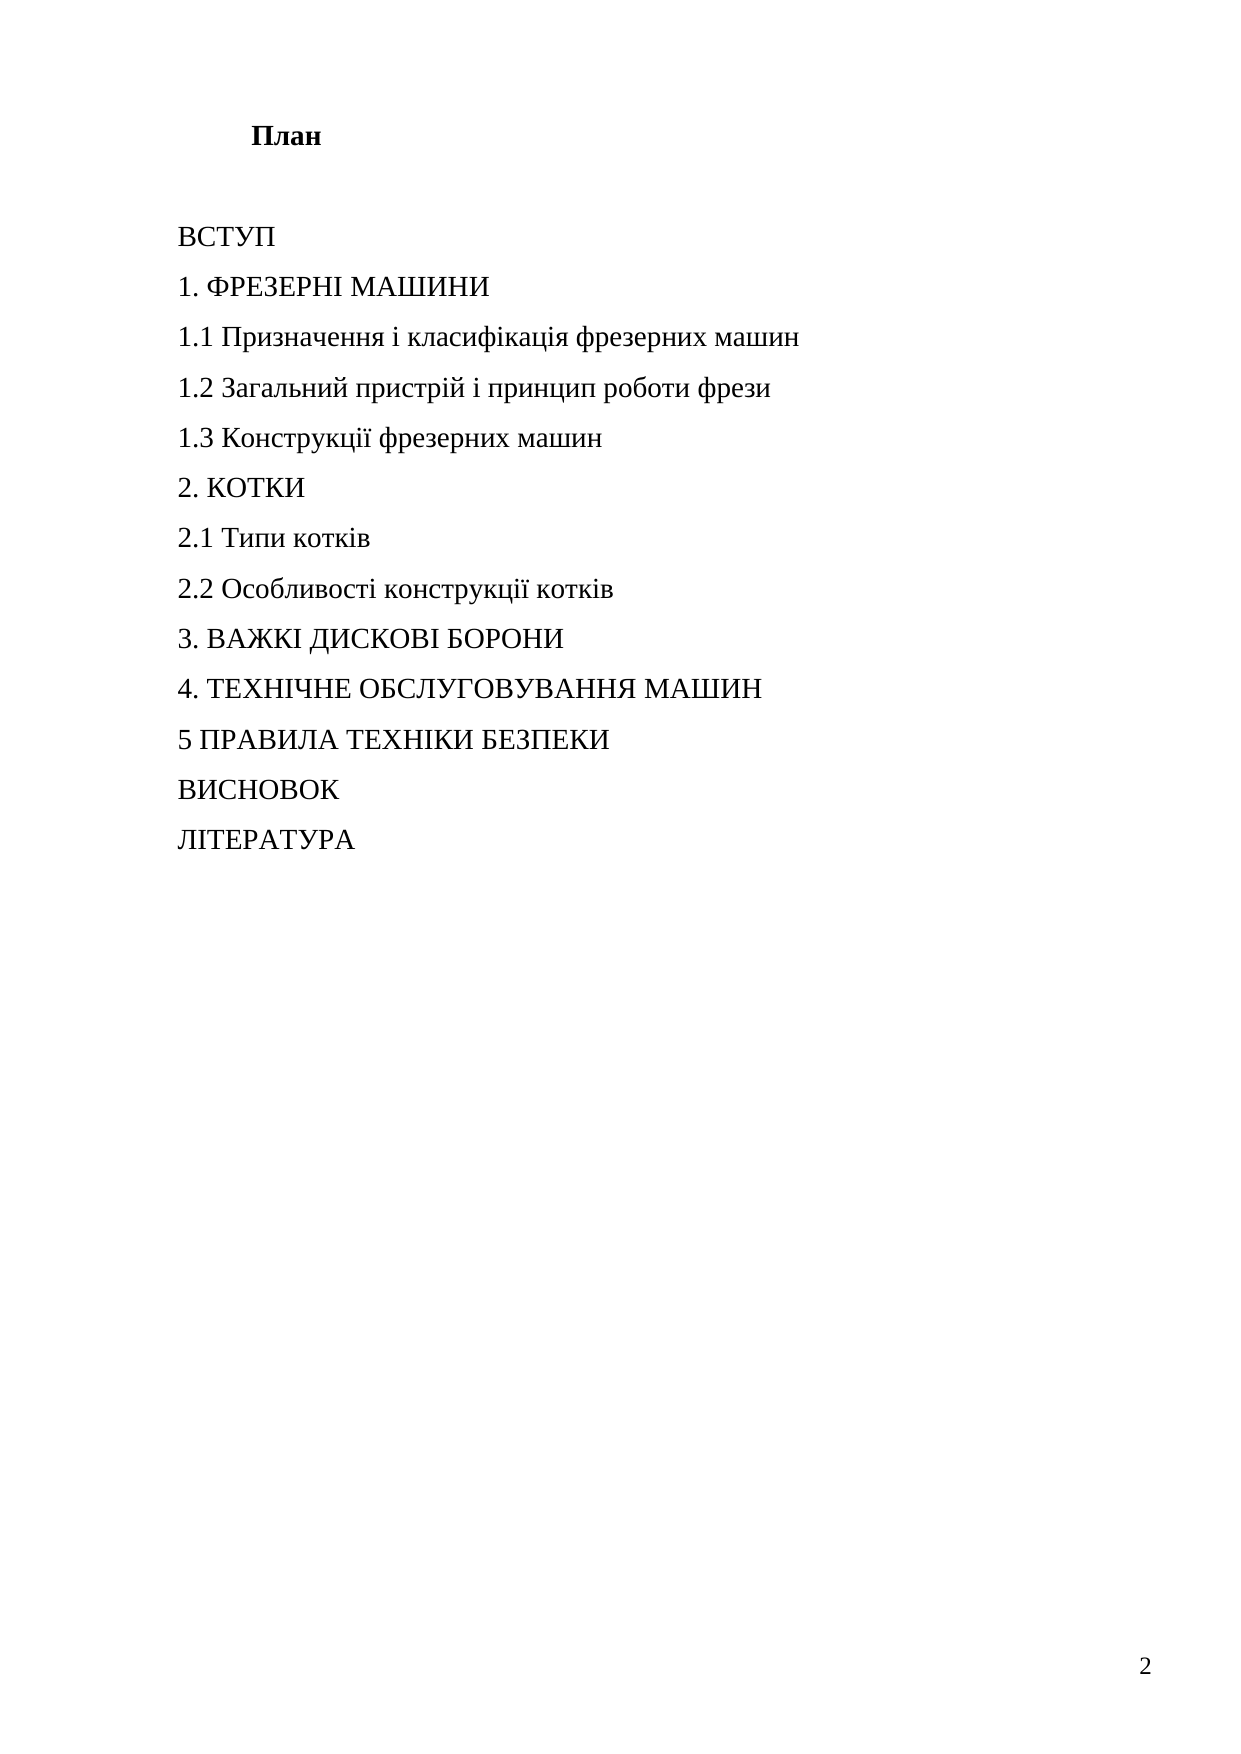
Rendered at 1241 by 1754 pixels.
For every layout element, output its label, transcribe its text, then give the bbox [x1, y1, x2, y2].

text ЛІТЕРАТУРА [177, 822, 1152, 856]
text 1. ФРЕЗЕРНІ МАШИНИ [177, 269, 1152, 303]
text 2.2 Особливості конструкції котків [177, 571, 1152, 604]
text ВИСНОВОК [177, 772, 1152, 806]
text 3. ВАЖКІ ДИСКОВІ БОРОНИ [177, 621, 1152, 655]
text 4. ТЕХНІЧНЕ ОБСЛУГОВУВАННЯ МАШИН [177, 672, 1152, 705]
text 2. КОТКИ [177, 470, 1152, 504]
text 2.1 Типи котків [177, 521, 1152, 554]
text ВСТУП [177, 219, 1152, 252]
text 1.1 Призначення і класифікація фрезерних машин [177, 319, 1152, 353]
text 1.2 Загальний пристрій і принцип роботи фрези [177, 370, 1152, 403]
text 1.3 Конструкції фрезерних машин [177, 420, 1152, 453]
text План [177, 118, 1152, 152]
text 5 ПРАВИЛА ТЕХНІКИ БЕЗПЕКИ [177, 722, 1152, 755]
